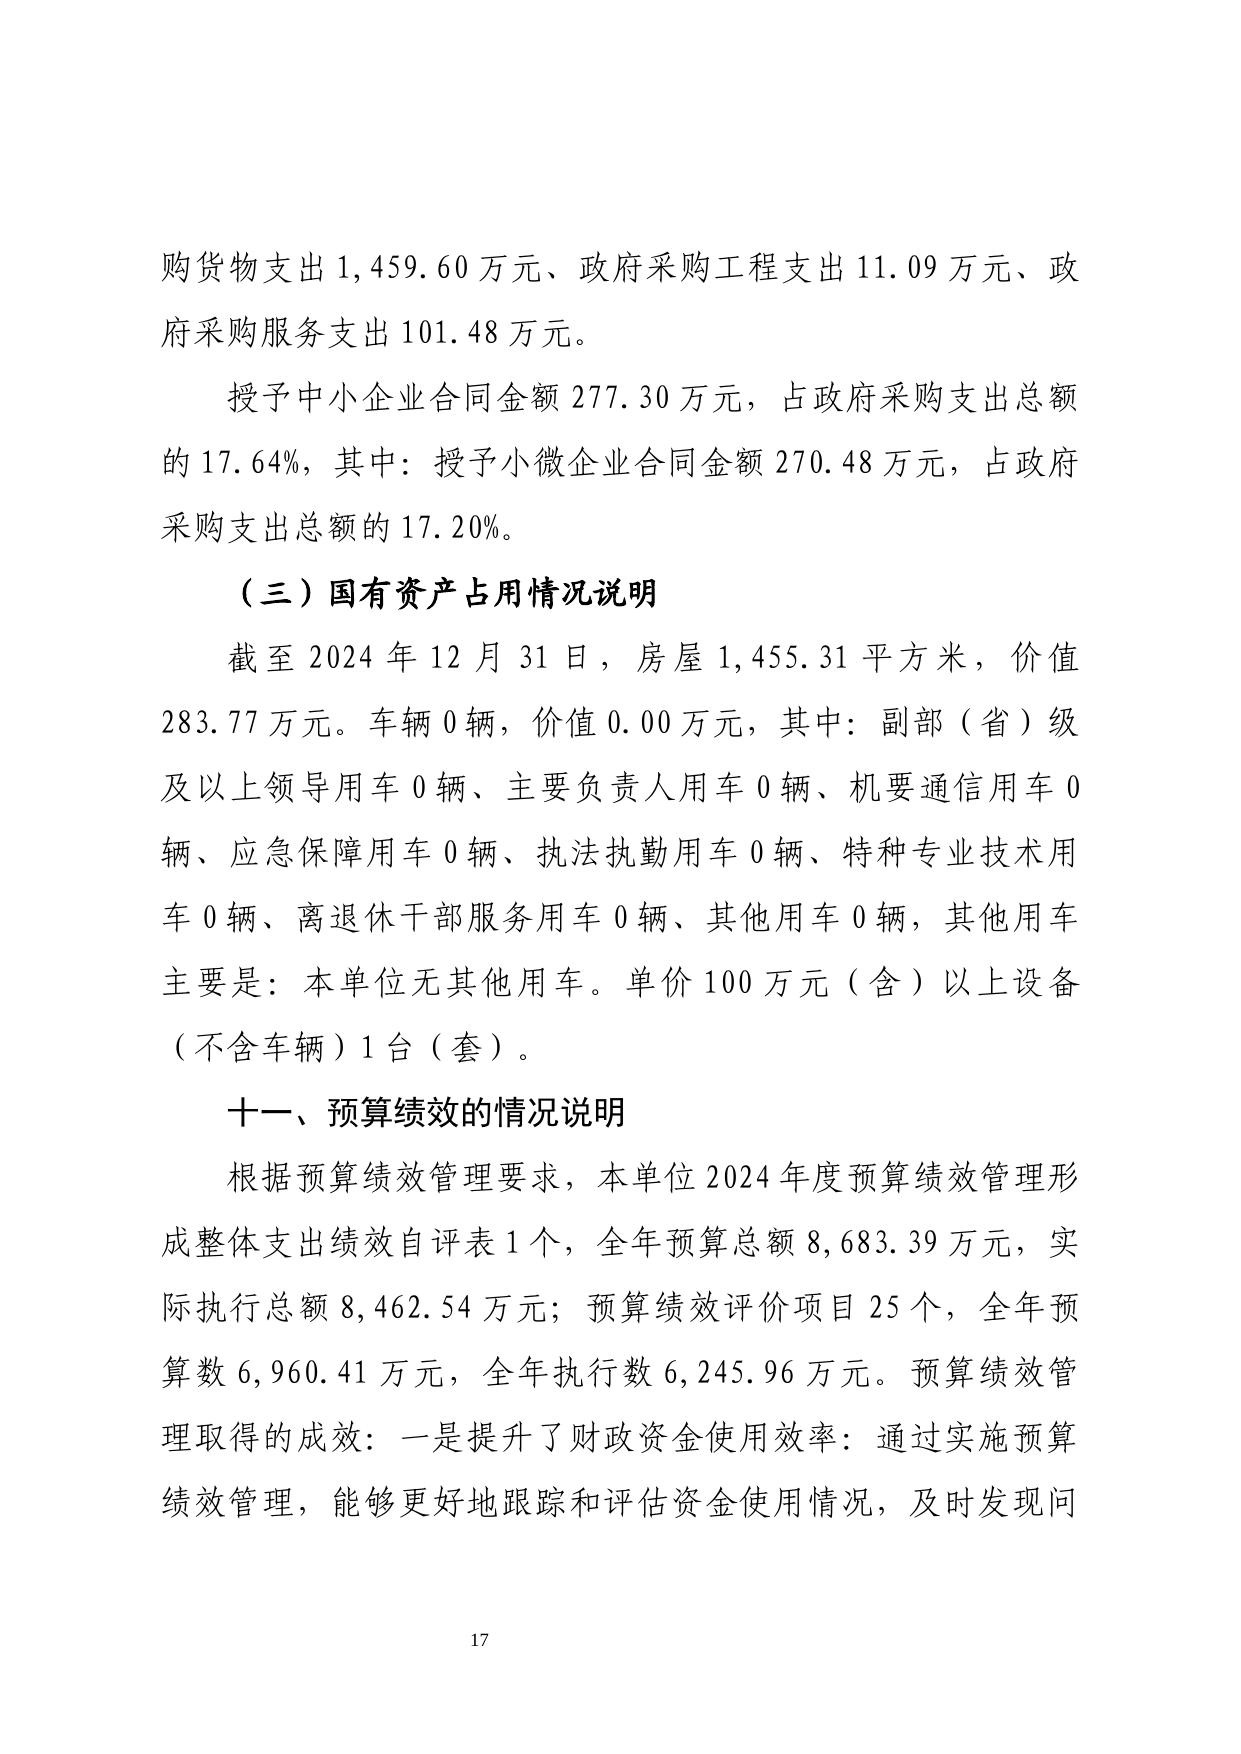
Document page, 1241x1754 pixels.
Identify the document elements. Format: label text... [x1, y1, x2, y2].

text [159, 1143, 1081, 1533]
text 十一、预算绩效的情况说明 [159, 1078, 1081, 1143]
text （三）国有资产占用情况说明 [159, 558, 1081, 623]
text 授予中小企业合同金额277.30万元，占政府采购支出总额的17.64%，其中：授予小微企业合同金额270.48万元，占政府采购支出总额的17.20%。 [159, 363, 1081, 558]
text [159, 233, 1081, 363]
text 截至2024年12月31日，房屋1,455.31平方米，价值283.77万元。车辆0辆，价值0.00万元，其中：副部（省）级及以上领导用车0辆、主要负责人用车0辆、机要通信用车0辆、应急保障用车0辆、执法执勤用车0辆、特种专业技术用车0辆、离退休干部服务用车0辆、其他用车0辆，其他用车主要是：本单位无其他用车。单价100万元（含）以上设备（不含车辆）1台（套）。 [159, 623, 1081, 1078]
